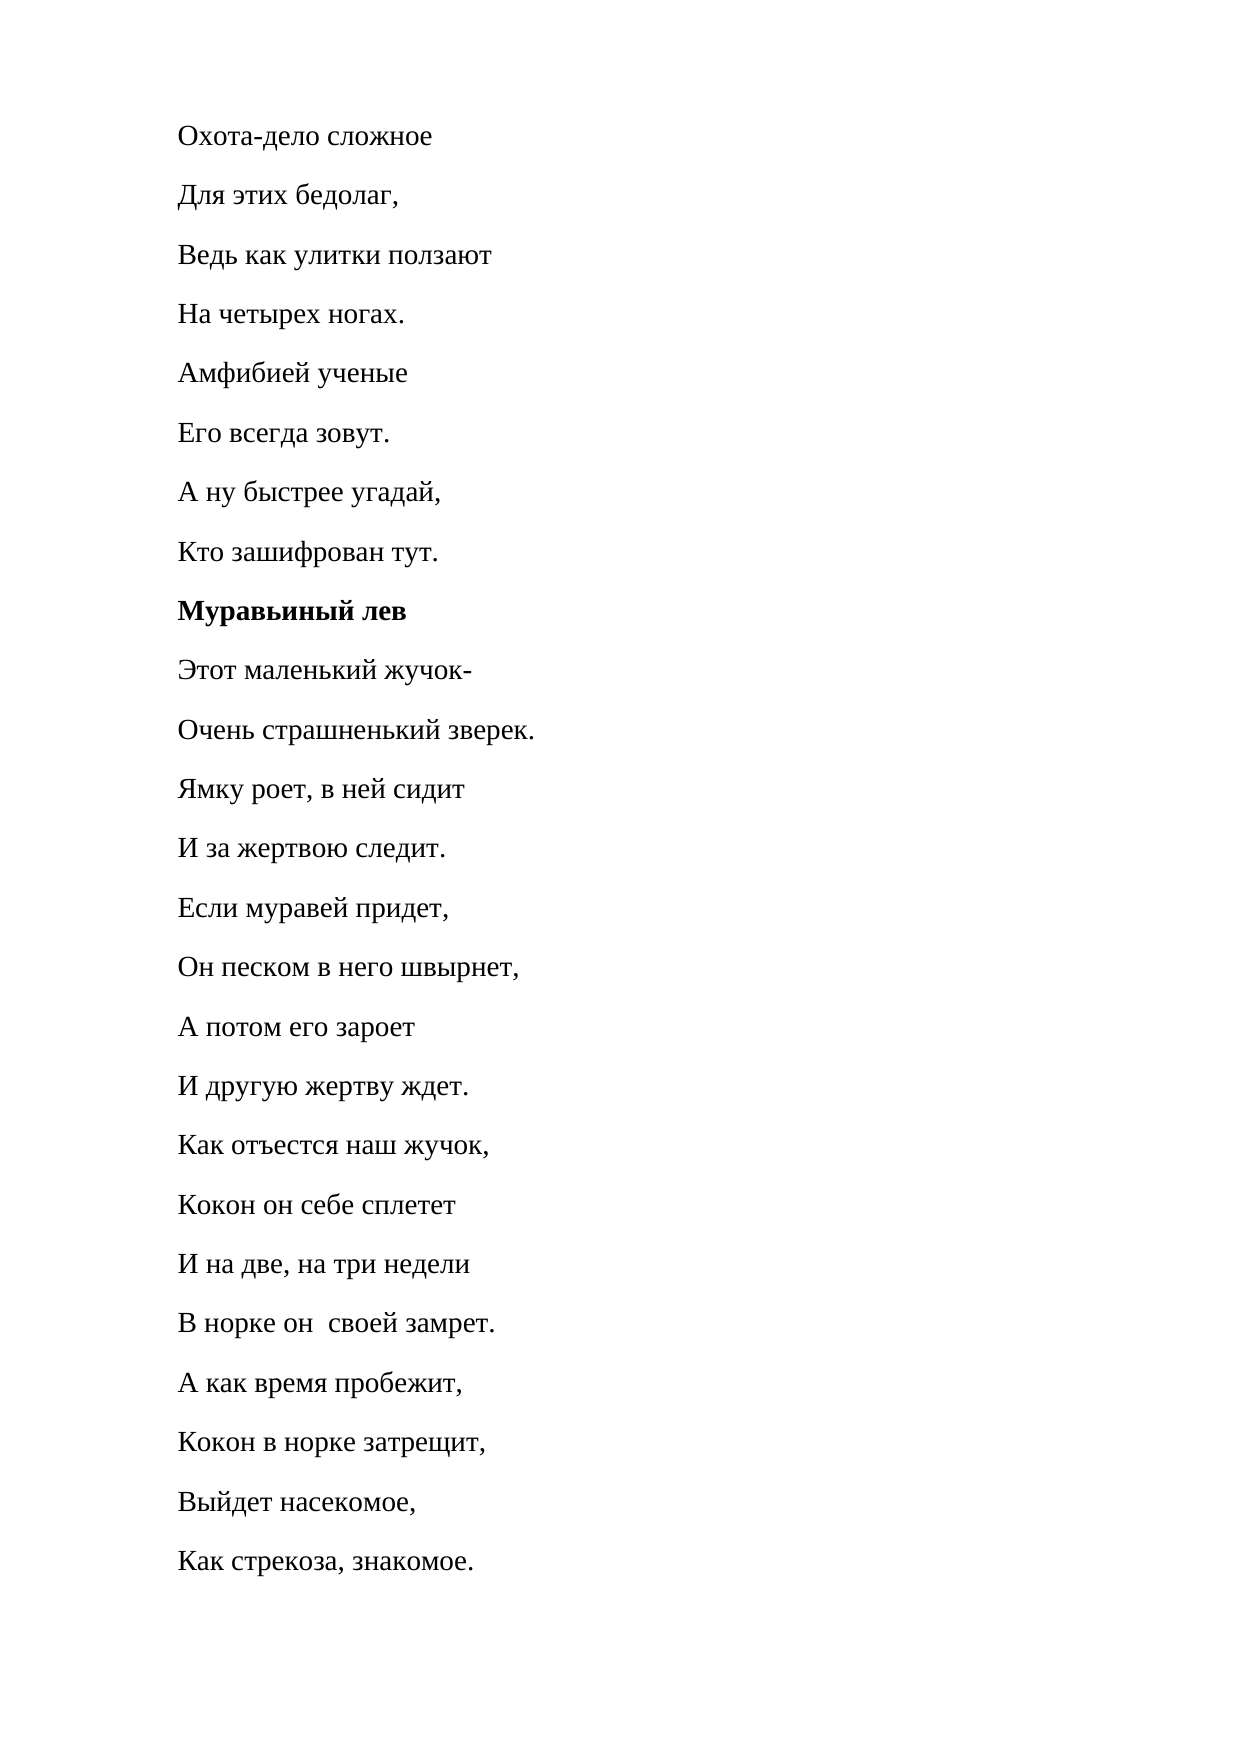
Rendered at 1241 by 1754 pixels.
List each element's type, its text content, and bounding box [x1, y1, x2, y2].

text Амфибией ученые [177, 356, 1152, 389]
text Очень страшненький зверек. [177, 712, 1152, 745]
text Муравьиный лев [177, 593, 1152, 627]
text В норке он своей замрет. [177, 1306, 1152, 1339]
text Кто зашифрован тут. [177, 534, 1152, 567]
text Как отъестся наш жучок, [177, 1127, 1152, 1161]
text И на две, на три недели [177, 1246, 1152, 1280]
text Он песком в него швырнет, [177, 949, 1152, 983]
text А потом его зароет [177, 1009, 1152, 1042]
text И другую жертву ждет. [177, 1068, 1152, 1102]
text Охота-дело сложное [177, 118, 1152, 152]
text Кокон он себе сплетет [177, 1187, 1152, 1220]
text А ну быстрее угадай, [177, 474, 1152, 508]
text Для этих бедолаг, [177, 177, 1152, 211]
text А как время пробежит, [177, 1365, 1152, 1398]
text Выйдет насекомое, [177, 1484, 1152, 1517]
text Этот маленький жучок- [177, 652, 1152, 686]
text Его всегда зовут. [177, 415, 1152, 448]
text Кокон в норке затрещит, [177, 1424, 1152, 1458]
text Ведь как улитки ползают [177, 237, 1152, 270]
text Как стрекоза, знакомое. [177, 1543, 1152, 1577]
text И за жертвою следит. [177, 831, 1152, 864]
text Если муравей придет, [177, 890, 1152, 923]
text Ямку роет, в ней сидит [177, 771, 1152, 805]
text На четырех ногах. [177, 296, 1152, 330]
